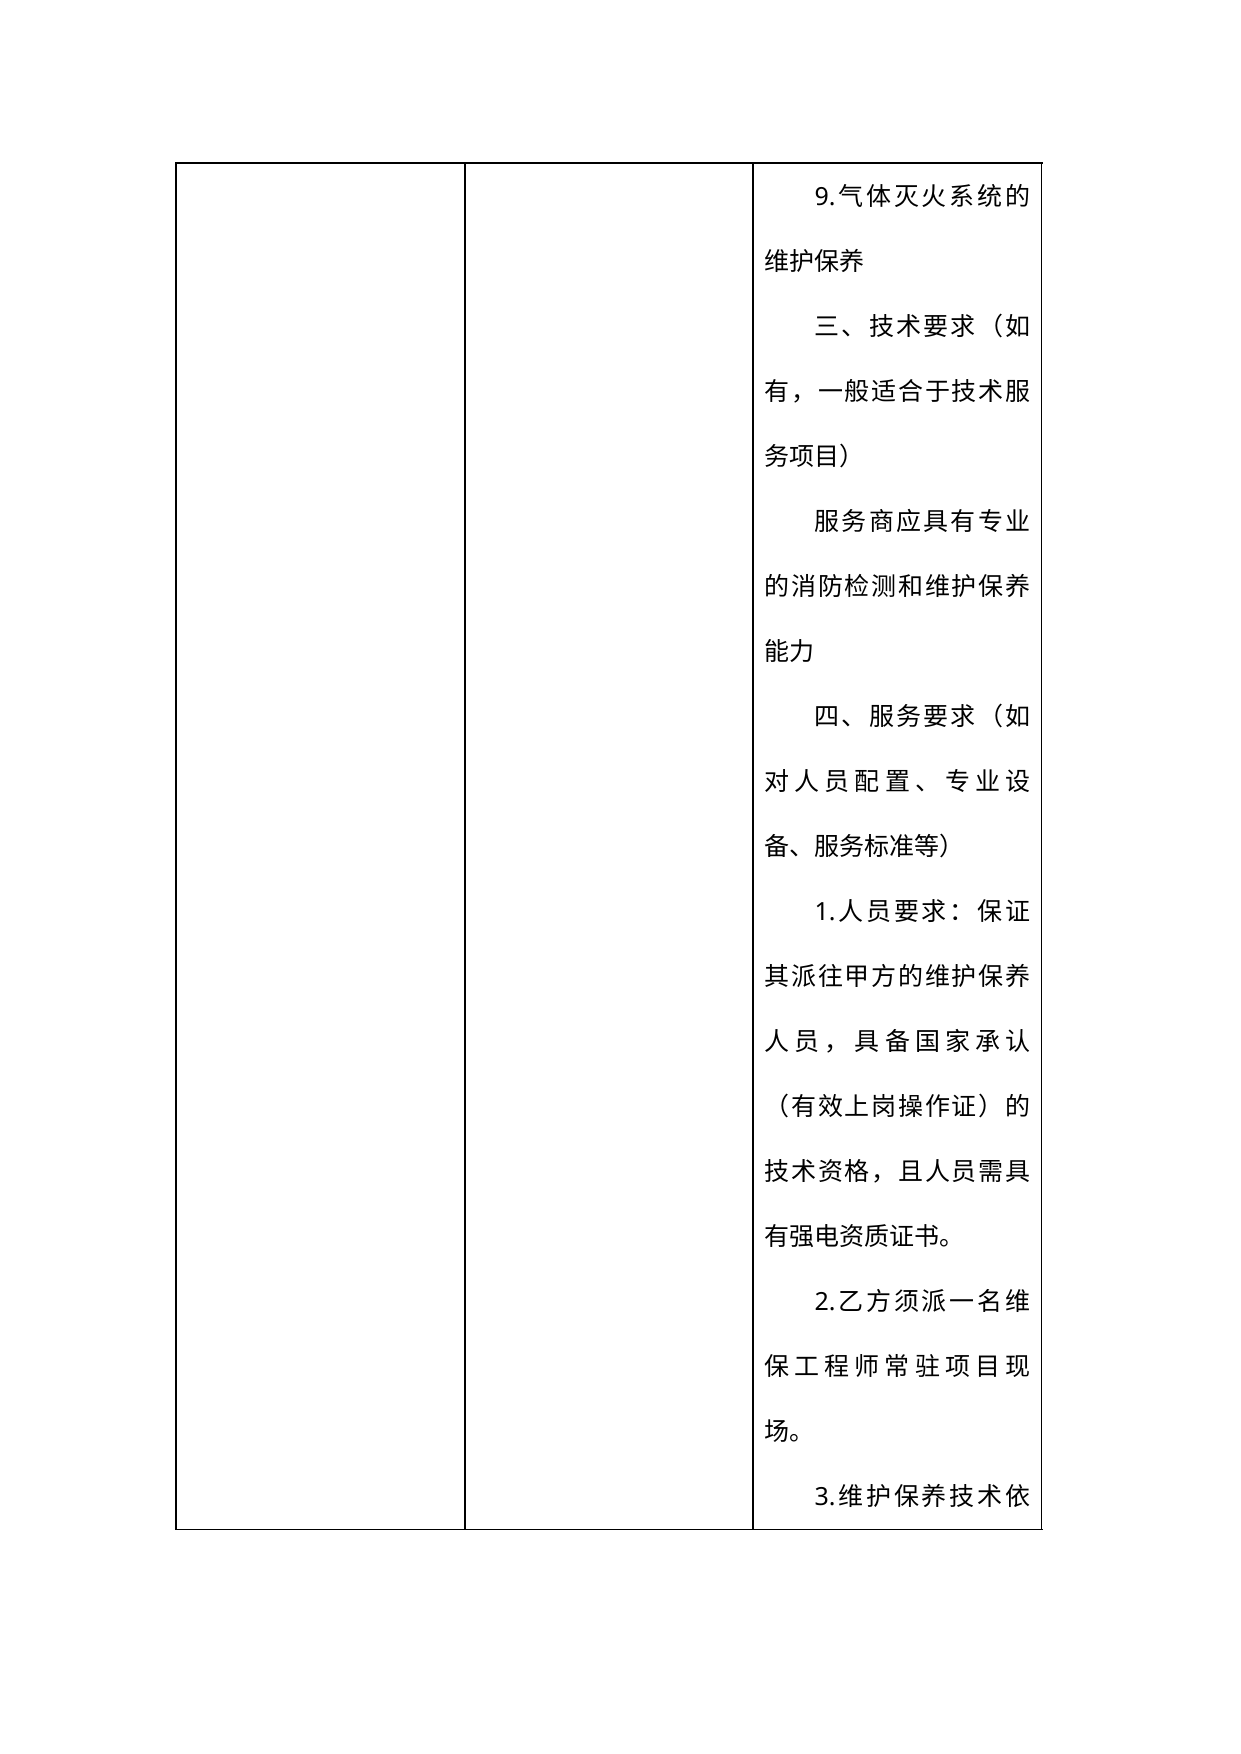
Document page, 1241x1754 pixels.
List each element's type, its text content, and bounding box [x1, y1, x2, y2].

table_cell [754, 164, 1041, 1528]
table_cell [466, 164, 752, 1528]
table_cell 1 [177, 164, 464, 1528]
